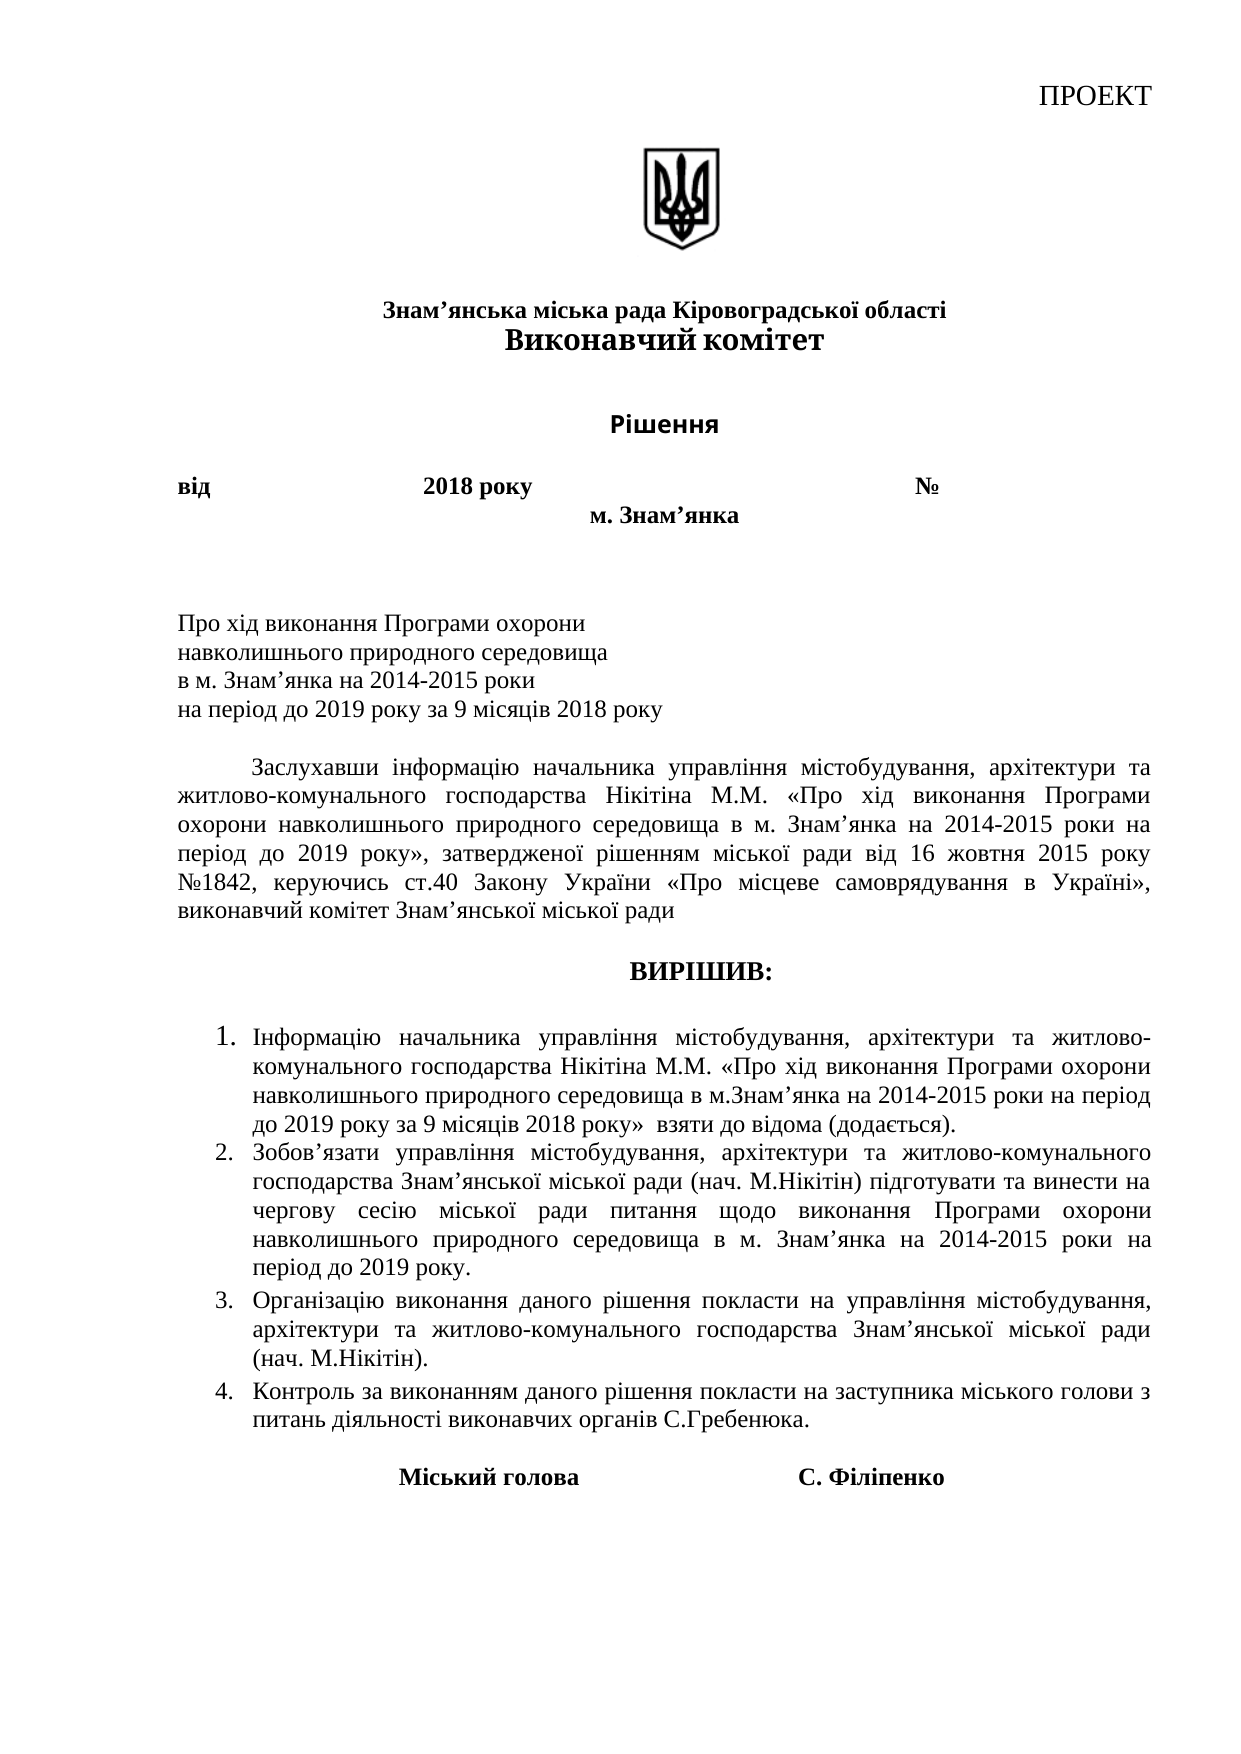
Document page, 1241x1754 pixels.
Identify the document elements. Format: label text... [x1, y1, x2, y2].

list Організацію виконання даного рішення покласти на управління містобудування, архітектури та житлово-комунального господарства Знам’янської міської ради (нач. М.Нікітін). [215, 1285, 1152, 1372]
subtitle Рішення [177, 407, 1152, 441]
text від 2018 року № [177, 471, 1152, 500]
text Заслухавши інформацію начальника управління містобудування, архітектури та житлово-комунального господарства Нікітіна М.М. «Про хід виконання Програми охорони навколишнього природного середовища в м. Знам’янка на 2014-2015 роки на період до 2019 року», затвердженої рішенням міської ради від 16 жовтня 2015 року №1842, керуючись ст.40 Закону України «Про місцеве самоврядування в Україні», виконавчий комітет Знам’янської міської ради [177, 752, 1152, 924]
text ВИРІШИВ: [177, 955, 1152, 986]
text ПРОЕКТ [177, 78, 1152, 111]
list Контроль за виконанням даного рішення покласти на заступника міського голови з питань діяльності виконавчих органів С.Гребенюка. [215, 1376, 1152, 1433]
text в м. Знам’янка на 2014-2015 роки [177, 665, 1152, 694]
text на період до 2019 року за 9 місяців 2018 року [177, 694, 1152, 723]
subtitle Виконавчий комітет [177, 324, 1152, 358]
list Зобов’язати управління містобудування, архітектури та житлово-комунального господарства Знам’янської міської ради (нач. М.Нікітін) підготувати та винести на чергову сесію міської ради питання щодо виконання Програми охорони навколишнього природного середовища в м. Знам’янка на 2014-2015 роки на період до 2019 року. [215, 1137, 1152, 1281]
list Інформацію начальника управління містобудування, архітектури та житлово-комунального господарства Нікітіна М.М. «Про хід виконання Програми охорони навколишнього природного середовища в м.Знам’янка на 2014-2015 роки на період до 2019 року за 9 місяців 2018 року» взяти до відома (додається). [215, 1018, 1152, 1137]
text навколишнього природного середовища [177, 637, 1152, 665]
text Знам’янська міська рада Кіровоградської області [177, 296, 1152, 324]
text Міський голова С. Філіпенко [326, 1462, 1152, 1491]
text м. Знам’янка [177, 500, 1152, 529]
text Про хід виконання Програми охорони [177, 608, 1152, 637]
